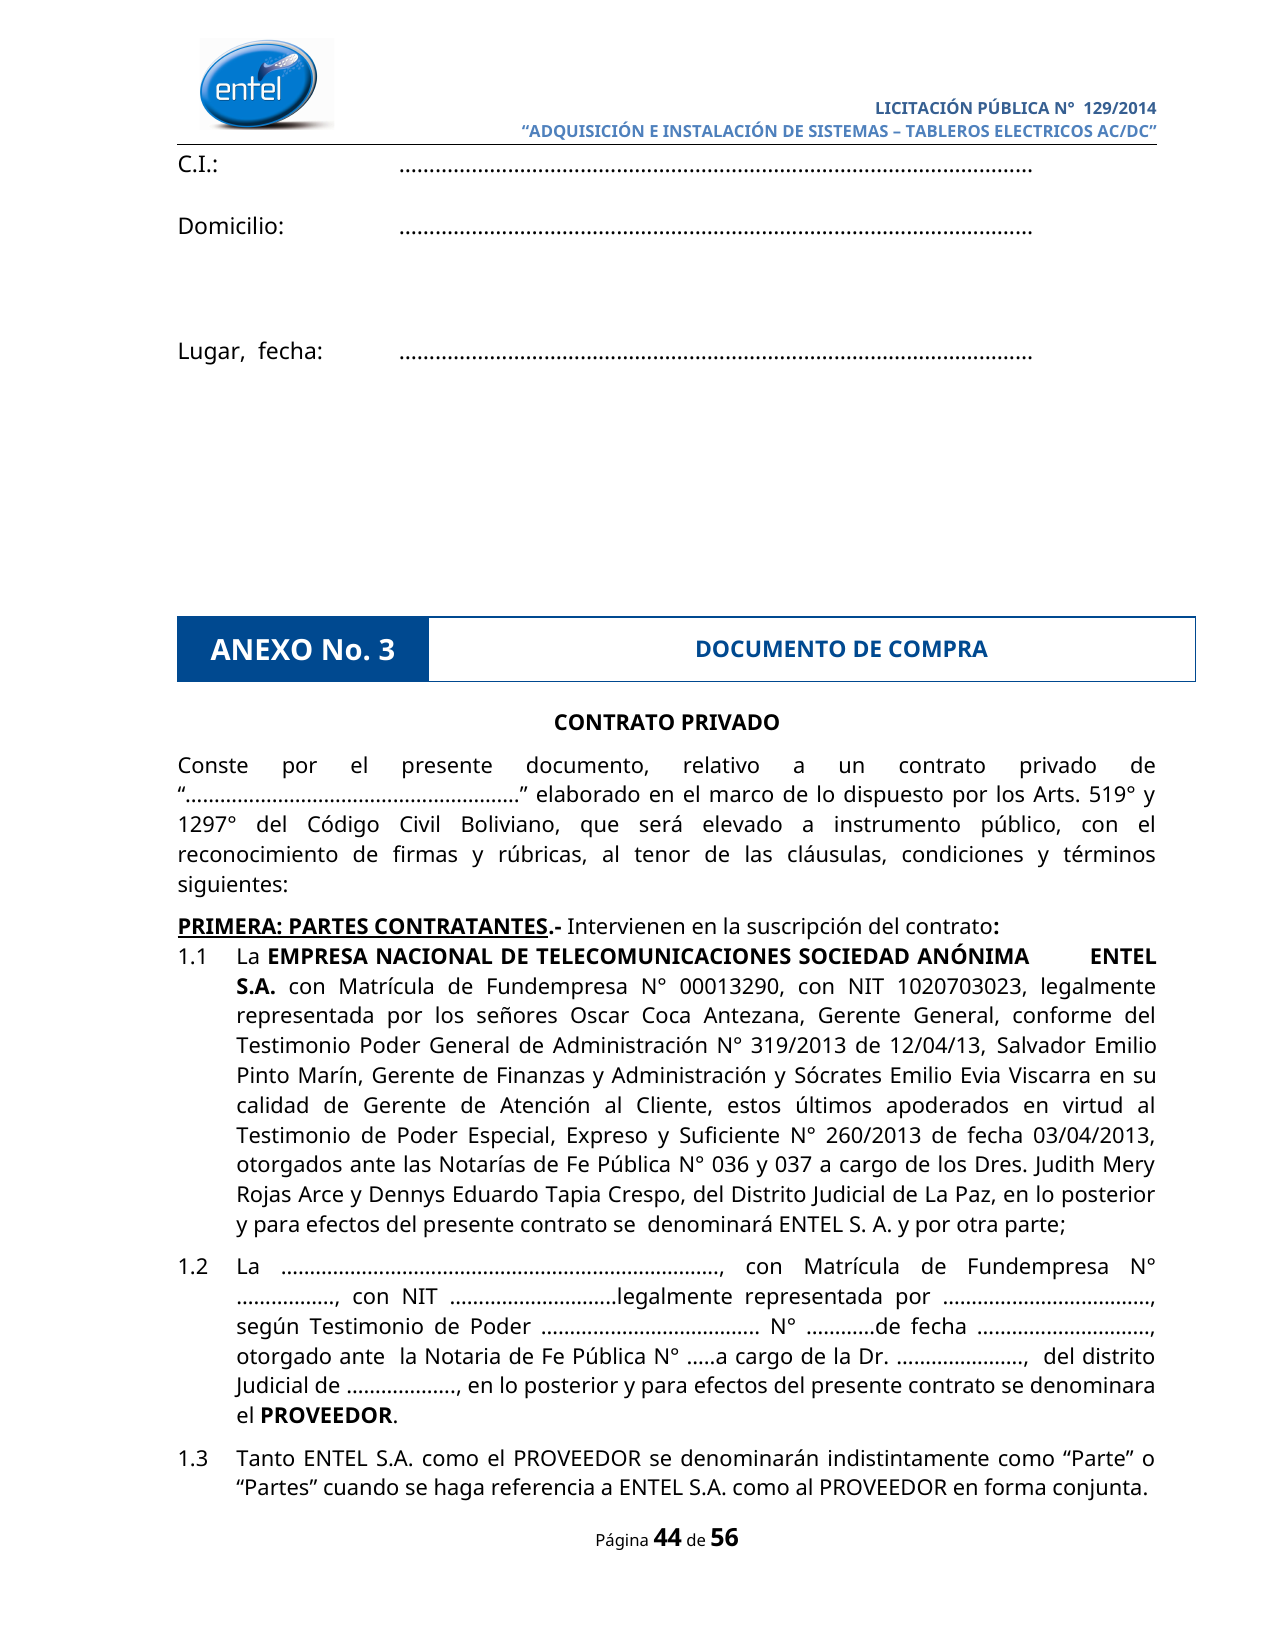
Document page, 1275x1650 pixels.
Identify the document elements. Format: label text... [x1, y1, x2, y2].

table_header ANEXO No. 3 [178, 618, 428, 681]
text 1.2 La …………………………………………………………………., con Matrícula de Fundempresa N° …………….., con NIT ………………………..legalmente representada por ………………………………, según Testimonio de Poder ……………………………….. N° …………de fecha …………………………, otorgado ante la Notaria de Fe Pública N° …..a cargo de la Dr. …………………., del distrito Judicial de ………………., en lo posterior y para efectos del presente contrato se denominara el PROVEEDOR. [177, 1251, 1157, 1430]
table_header DOCUMENTO DE COMPRA [429, 618, 1195, 681]
text Conste por el presente documento, relativo a un contrato privado de “………………………………………………….” elaborado en el marco de lo dispuesto por los Arts. 519° y 1297° del Código Civil Boliviano, que será elevado a instrumento público, con el reconocimiento de firmas y rúbricas, al tenor de las cláusulas, condiciones y términos siguientes: [177, 749, 1157, 898]
text C.I.: …………………………………………………………………………………………… [177, 148, 1157, 179]
text PRIMERA: PARTES CONTRATANTES.- Intervienen en la suscripción del contrato: [177, 911, 1157, 941]
text Lugar, fecha: …………………………………………………………………………………………… [177, 335, 1157, 366]
text 1.1 La EMPRESA NACIONAL DE TELECOMUNICACIONES SOCIEDAD ANÓNIMA ENTEL S.A. con Matrícula de Fundempresa N° 00013290, con NIT 1020703023, legalmente representada por los señores Oscar Coca Antezana, Gerente General, conforme del Testimonio Poder General de Administración N° 319/2013 de 12/04/13, Salvador Emilio Pinto Marín, Gerente de Finanzas y Administración y Sócrates Emilio Evia Viscarra en su calidad de Gerente de Atención al Cliente, estos últimos apoderados en virtud al Testimonio de Poder Especial, Expreso y Suficiente N° 260/2013 de fecha 03/04/2013, otorgados ante las Notarías de Fe Pública N° 036 y 037 a cargo de los Dres. Judith Mery Rojas Arce y Dennys Eduardo Tapia Crespo, del Distrito Judicial de La Paz, en lo posterior y para efectos del presente contrato se denominará ENTEL S. A. y por otra parte; [177, 941, 1157, 1239]
picture [199, 38, 335, 130]
text 1.3 Tanto ENTEL S.A. como el PROVEEDOR se denominarán indistintamente como “Parte” o “Partes” cuando se haga referencia a ENTEL S.A. como al PROVEEDOR en forma conjunta. [177, 1442, 1157, 1502]
text Domicilio: …………………………………………………………………………………………… [177, 210, 1157, 241]
text CONTRATO PRIVADO [177, 707, 1157, 737]
